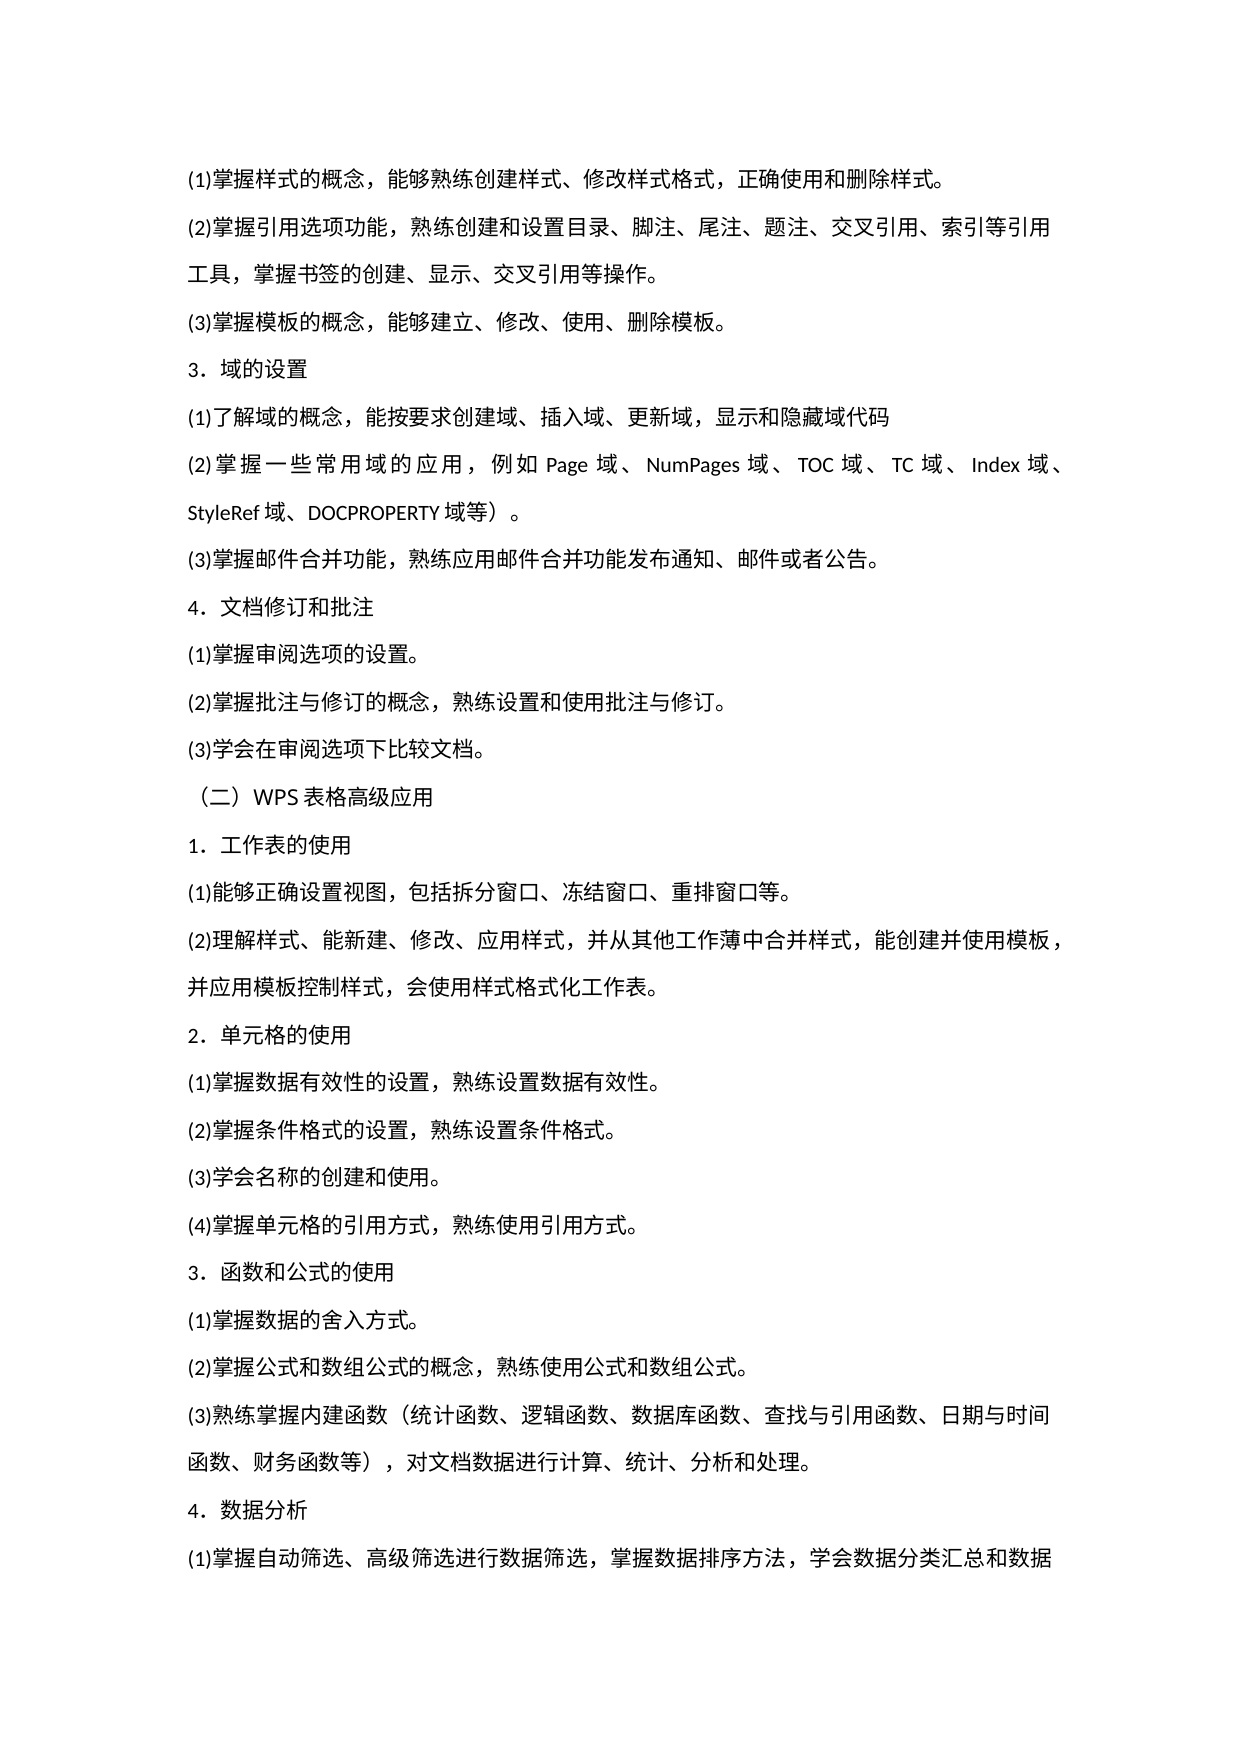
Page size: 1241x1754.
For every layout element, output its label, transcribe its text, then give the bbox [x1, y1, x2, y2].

text 4．文档修订和批注 [187, 590, 1053, 622]
text (2)掌握引用选项功能，熟练创建和设置目录、脚注、尾注、题注、交叉引用、索引等引用工具，掌握书签的创建、显示、交叉引用等操作。 [187, 209, 1053, 289]
text (2)掌握批注与修订的概念，熟练设置和使用批注与修订。 [187, 685, 1053, 717]
text (1)能够正确设置视图，包括拆分窗口、冻结窗口、重排窗口等。 [187, 875, 1053, 907]
text 4．数据分析 [187, 1493, 1053, 1525]
text (2)掌握一些常用域的应用，例如Page域、NumPages域、TOC域、TC域、Index域、StyleRef域、DOCPROPERTY域等）。 [187, 447, 1053, 527]
text (1)掌握数据有效性的设置，熟练设置数据有效性。 [187, 1065, 1053, 1097]
text 2．单元格的使用 [187, 1018, 1053, 1049]
text (3)熟练掌握内建函数（统计函数、逻辑函数、数据库函数、查找与引用函数、日期与时间函数、财务函数等），对文档数据进行计算、统计、分析和处理。 [187, 1398, 1053, 1477]
text 3．域的设置 [187, 352, 1053, 384]
text (1)掌握数据的舍入方式。 [187, 1303, 1053, 1334]
text (2)掌握公式和数组公式的概念，熟练使用公式和数组公式。 [187, 1350, 1053, 1382]
text (4)掌握单元格的引用方式，熟练使用引用方式。 [187, 1208, 1053, 1239]
text （二）WPS表格高级应用 [187, 780, 1053, 812]
text (1)了解域的概念，能按要求创建域、插入域、更新域，显示和隐藏域代码 [187, 400, 1053, 432]
text 1．工作表的使用 [187, 828, 1053, 859]
text (3)掌握模板的概念，能够建立、修改、使用、删除模板。 [187, 305, 1053, 336]
text (1)掌握审阅选项的设置。 [187, 637, 1053, 669]
text (3)学会在审阅选项下比较文档。 [187, 732, 1053, 764]
text 3．函数和公式的使用 [187, 1255, 1053, 1287]
text (3)学会名称的创建和使用。 [187, 1160, 1053, 1192]
text (2)掌握条件格式的设置，熟练设置条件格式。 [187, 1113, 1053, 1144]
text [187, 1541, 1053, 1572]
text (3)掌握邮件合并功能，熟练应用邮件合并功能发布通知、邮件或者公告。 [187, 542, 1053, 574]
text (1)掌握样式的概念，能够熟练创建样式、修改样式格式，正确使用和删除样式。 [187, 162, 1053, 194]
text (2)理解样式、能新建、修改、应用样式，并从其他工作薄中合并样式，能创建并使用模板，并应用模板控制样式，会使用样式格式化工作表。 [187, 923, 1053, 1002]
